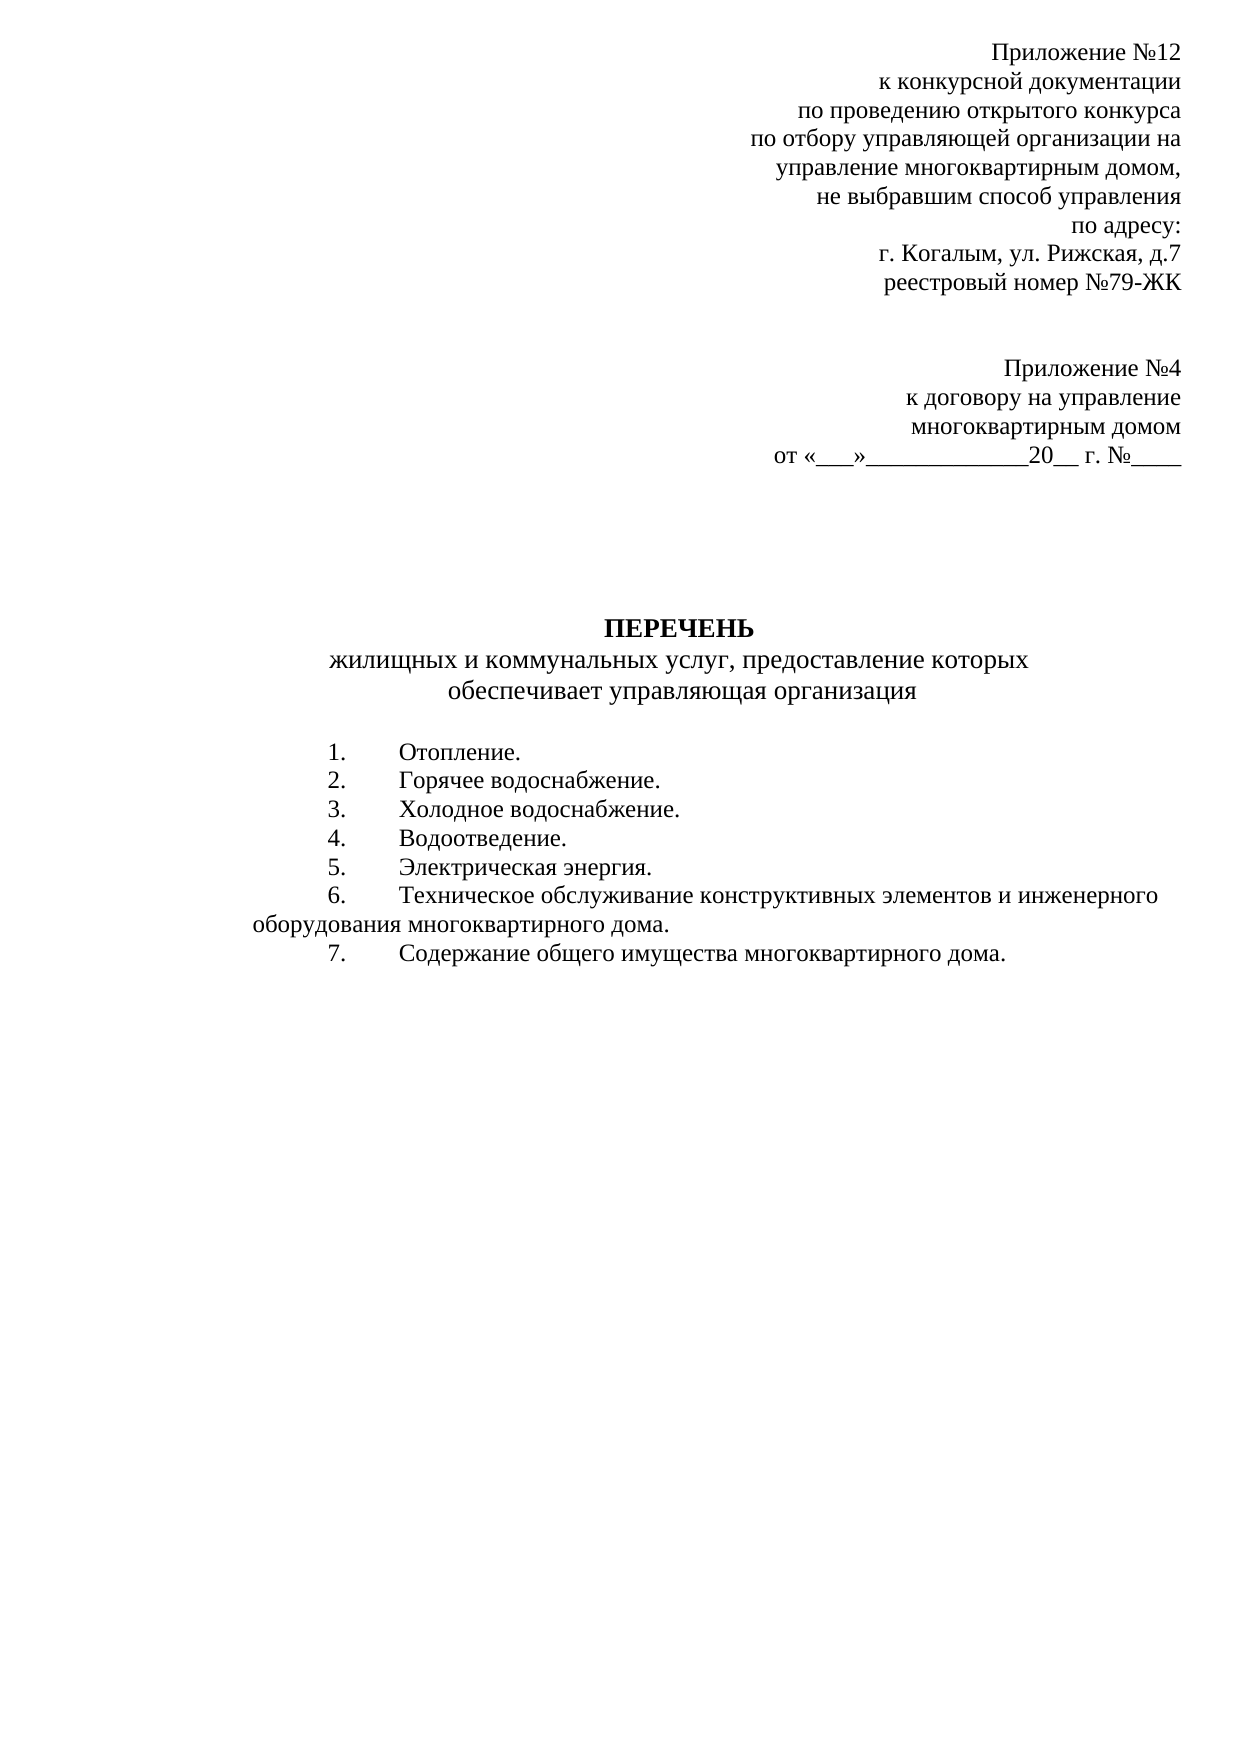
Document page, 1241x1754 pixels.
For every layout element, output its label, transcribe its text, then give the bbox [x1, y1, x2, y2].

text обеспечивает управляющая организация [177, 674, 1181, 706]
list Холодное водоснабжение. [252, 794, 1181, 823]
text по отбору управляющей организации на [177, 123, 1181, 152]
text Приложение №4 [177, 353, 1181, 382]
list Техническое обслуживание конструктивных элементов и инженерного оборудования многоквартирного дома. [252, 881, 1181, 938]
list Содержание общего имущества многоквартирного дома. [252, 938, 1181, 967]
list Отопление. [252, 737, 1181, 766]
text г. Когалым, ул. Рижская, д.7 [177, 238, 1181, 267]
text жилищных и коммунальных услуг, предоставление которых [177, 643, 1181, 674]
list Электрическая энергия. [252, 852, 1181, 881]
text по адресу: [177, 210, 1181, 238]
text не выбравшим способ управления [177, 181, 1181, 210]
text по проведению открытого конкурса [177, 95, 1181, 123]
text от «___»_____________20__ г. №____ [177, 440, 1181, 468]
list Водоотведение. [252, 823, 1181, 852]
text многоквартирным домом [177, 411, 1181, 440]
text к договору на управление [177, 382, 1181, 411]
list Горячее водоснабжение. [252, 766, 1181, 794]
text Приложение №12 [177, 37, 1181, 66]
text управление многоквартирным домом, [177, 152, 1181, 181]
text реестровый номер №79-ЖК [177, 267, 1181, 296]
text к конкурсной документации [177, 66, 1181, 95]
text ПЕРЕЧЕНЬ [177, 612, 1181, 643]
